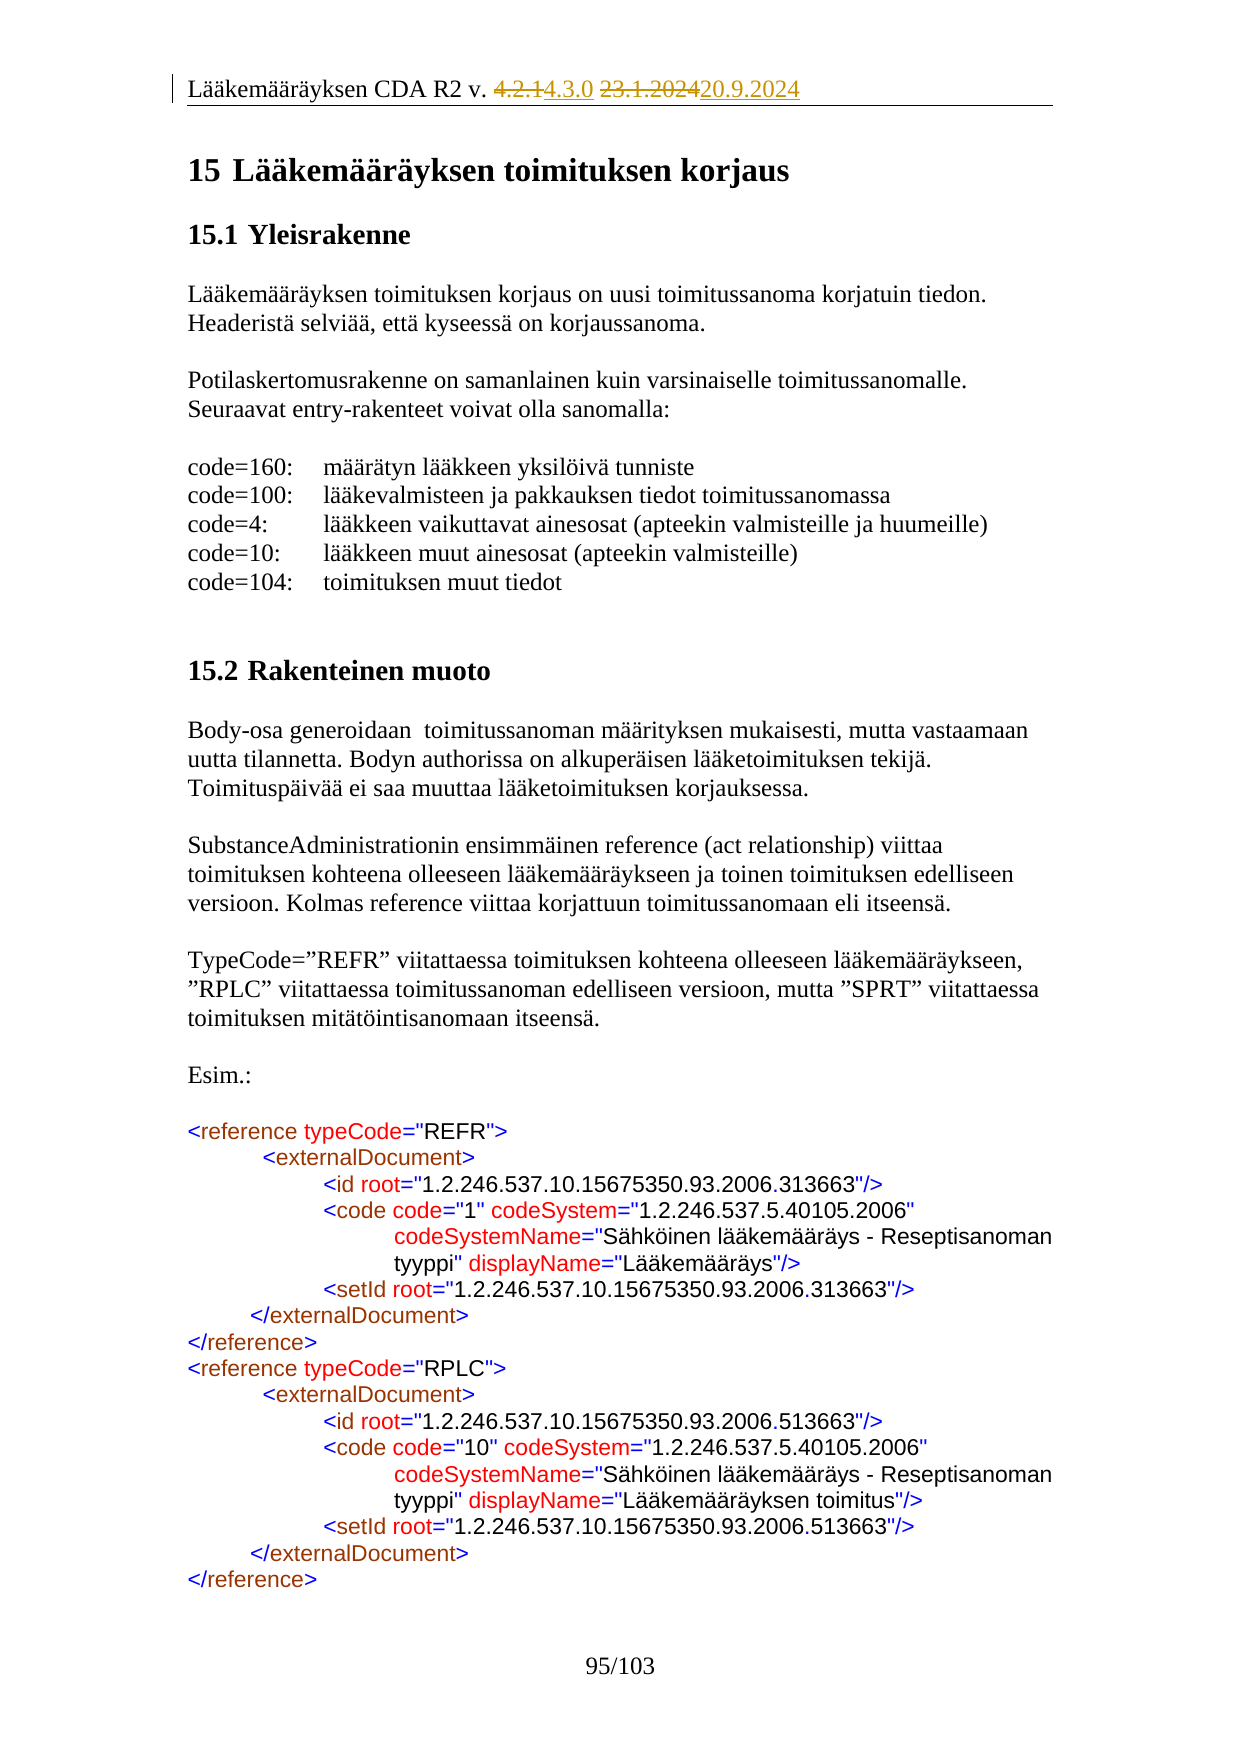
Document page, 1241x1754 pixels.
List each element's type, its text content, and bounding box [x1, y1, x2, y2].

subtitle Lääkemääräyksen toimituksen korjaus [187, 150, 1053, 188]
text Lääkemääräyksen toimituksen korjaus on uusi toimitussanoma korjatuin tiedon. Headeristä selviää, että kyseessä on korjaussanoma. [187, 279, 1053, 337]
text code=100: lääkevalmisteen ja pakkauksen tiedot toimitussanomassa [187, 481, 1053, 509]
text SubstanceAdministrationin ensimmäinen reference (act relationship) viittaa toimituksen kohteena olleeseen lääkemääräykseen ja toinen toimituksen edelliseen versioon. Kolmas reference viittaa korjattuun toimitussanomaan eli itseensä. [187, 830, 1053, 917]
text <id root="1.2.246.537.10.15675350.93.2006.513663"/> [187, 1408, 1053, 1434]
text code=10: lääkkeen muut ainesosat (apteekin valmisteille) [187, 538, 1053, 567]
text <reference typeCode="REFR"> [187, 1118, 1053, 1144]
text <reference typeCode="RPLC"> [187, 1355, 1053, 1381]
text Potilaskertomusrakenne on samanlainen kuin varsinaiselle toimitussanomalle. Seuraavat entry-rakenteet voivat olla sanomalla: [187, 366, 1053, 423]
text </externalDocument> [187, 1302, 1053, 1329]
text <code code="10" codeSystem="1.2.246.537.5.40105.2006" codeSystemName="Sähköinen lääkemääräys - Reseptisanoman tyyppi" displayName="Lääkemääräyksen toimitus"/> [923, 1434, 1053, 1513]
text Esim.: [187, 1060, 1053, 1089]
text <setId root="1.2.246.537.10.15675350.93.2006.313663"/> [187, 1276, 1053, 1302]
text code=104: toimituksen muut tiedot [187, 567, 1053, 596]
text Body-osa generoidaan toimitussanoman määrityksen mukaisesti, mutta vastaamaan uutta tilannetta. Bodyn authorissa on alkuperäisen lääketoimituksen tekijä. Toimituspäivää ei saa muuttaa lääketoimituksen korjauksessa. [187, 715, 1053, 802]
text <setId root="1.2.246.537.10.15675350.93.2006.513663"/> [187, 1513, 1053, 1539]
subtitle Rakenteinen muoto [187, 653, 1053, 687]
text </externalDocument> [187, 1539, 1053, 1566]
text TypeCode=”REFR” viitattaessa toimituksen kohteena olleeseen lääkemääräykseen, ”RPLC” viitattaessa toimitussanoman edelliseen versioon, mutta ”SPRT” viitattaessa toimituksen mitätöintisanomaan itseensä. [187, 945, 1053, 1032]
text <externalDocument> [187, 1381, 1053, 1408]
text code=160: määrätyn lääkkeen yksilöivä tunniste [187, 452, 1053, 481]
text <externalDocument> [187, 1144, 1053, 1171]
text <code code="1" codeSystem="1.2.246.537.5.40105.2006" codeSystemName="Sähköinen lääkemääräys - Reseptisanoman tyyppi" displayName="Lääkemääräys"/> [801, 1197, 1053, 1276]
text </reference> [187, 1329, 1053, 1355]
text </reference> [187, 1566, 1053, 1592]
subtitle Yleisrakenne [187, 217, 1053, 251]
text <id root="1.2.246.537.10.15675350.93.2006.313663"/> [187, 1171, 1053, 1197]
text code=4: lääkkeen vaikuttavat ainesosat (apteekin valmisteille ja huumeille) [187, 509, 1053, 538]
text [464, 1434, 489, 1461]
